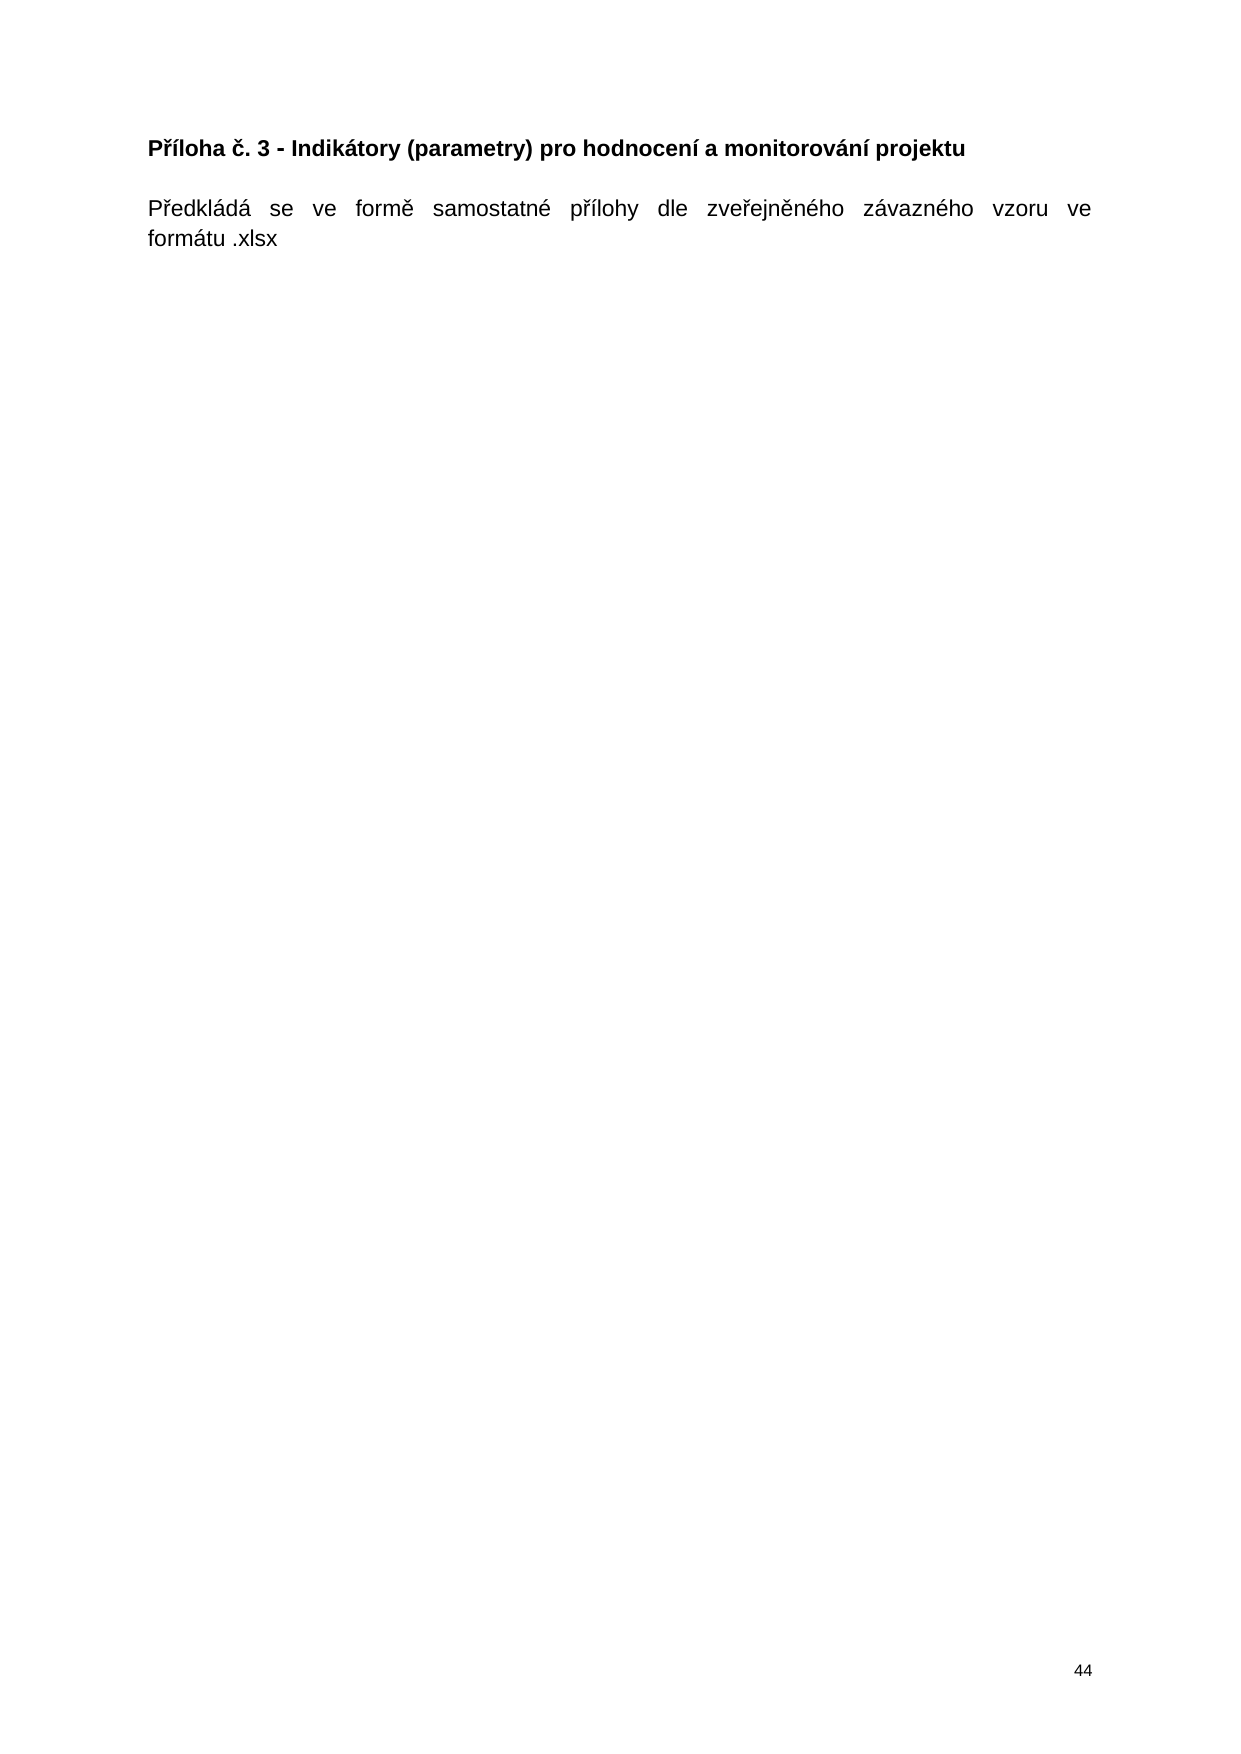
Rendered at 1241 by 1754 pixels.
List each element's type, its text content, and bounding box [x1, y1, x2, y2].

subtitle Příloha č. 3 - Indikátory (parametry) pro hodnocení a monitorování projektu [148, 133, 1092, 161]
text Předkládá se ve formě samostatné přílohy dle zveřejněného závazného vzoru ve formátu .xlsx [148, 195, 1092, 251]
